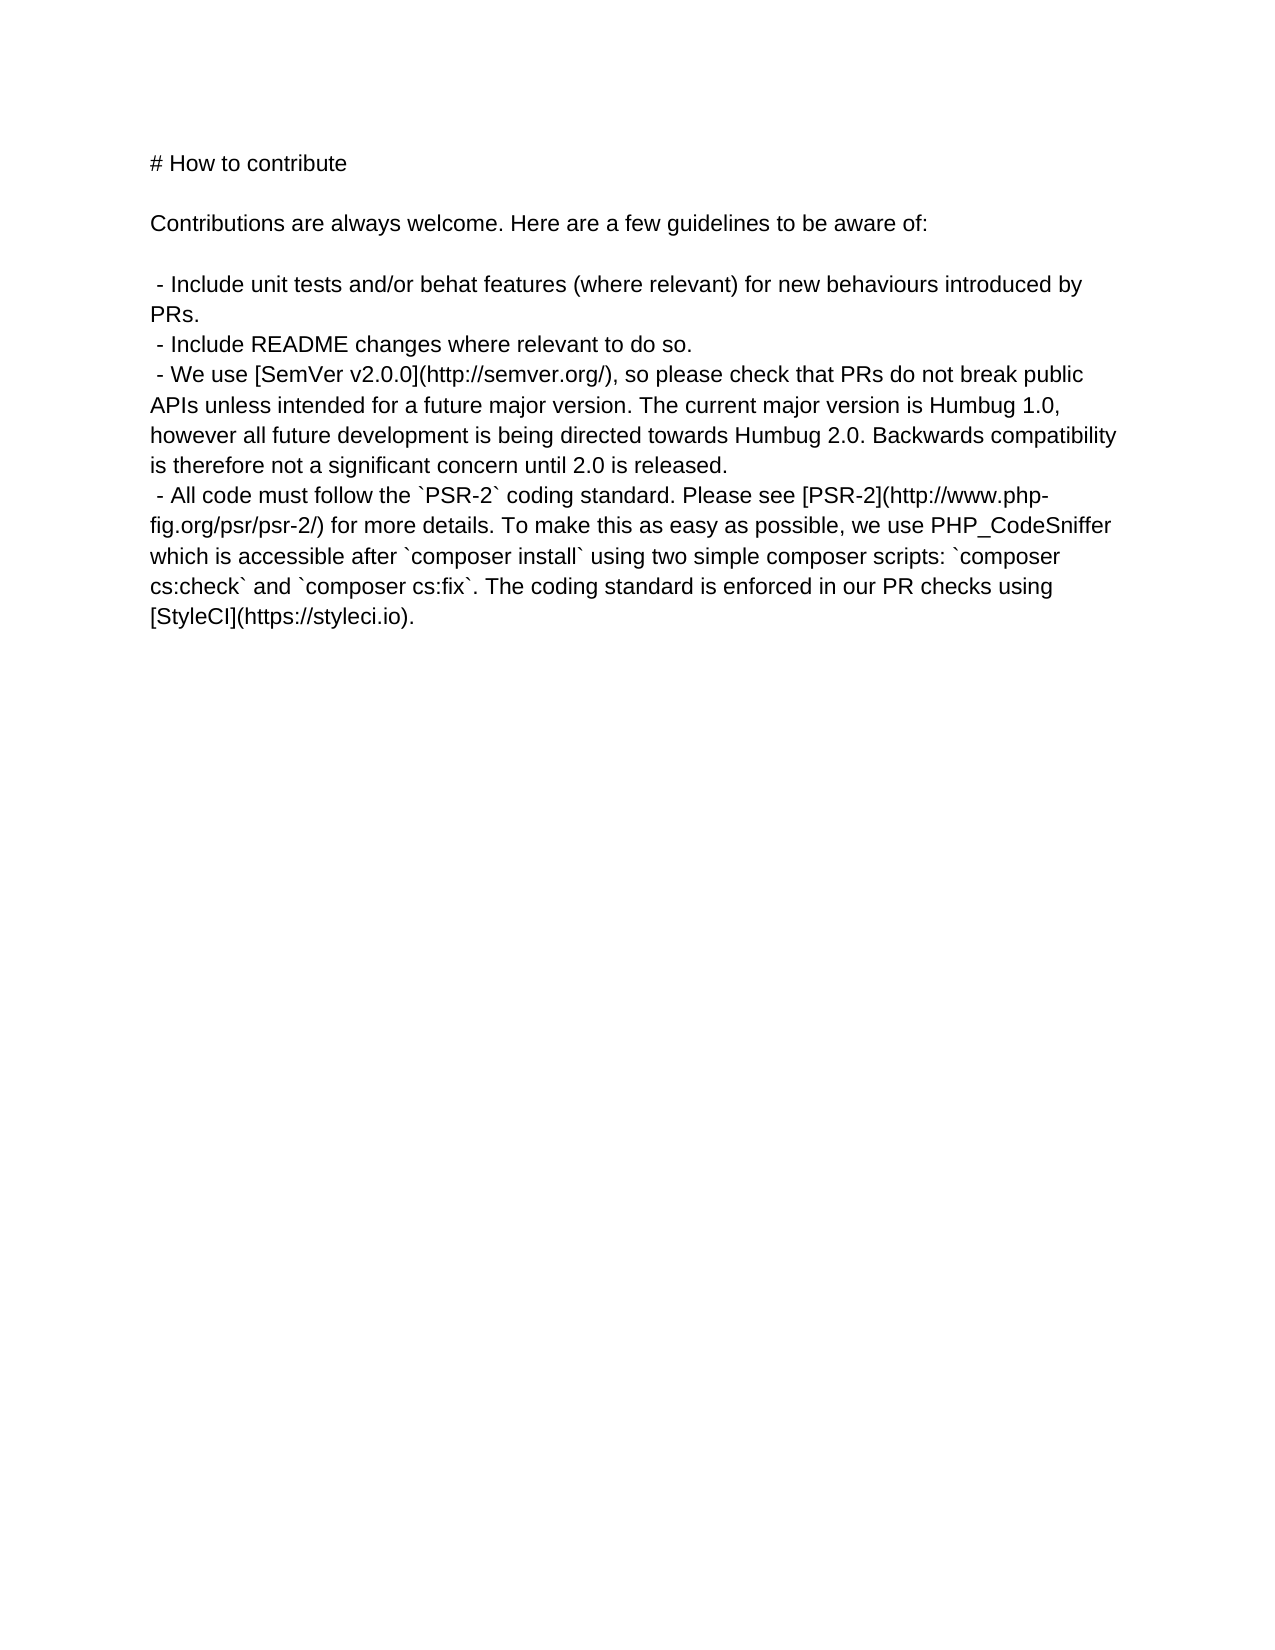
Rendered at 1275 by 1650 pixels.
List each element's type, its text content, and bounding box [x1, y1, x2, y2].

text - All code must follow the `PSR-2` coding standard. Please see [PSR-2](http://www.php-fig.org/psr/psr-2/) for more details. To make this as easy as possible, we use PHP_CodeSniffer which is accessible after `composer install` using two simple composer scripts: `composer cs:check` and `composer cs:fix`. The coding standard is enforced in our PR checks using [StyleCI](https://styleci.io). [150, 482, 1125, 629]
text - Include unit tests and/or behat features (where relevant) for new behaviours introduced by PRs. [150, 271, 1125, 327]
text - We use [SemVer v2.0.0](http://semver.org/), so please check that PRs do not break public APIs unless intended for a future major version. The current major version is Humbug 1.0, however all future development is being directed towards Humbug 2.0. Backwards compatibility is therefore not a significant concern until 2.0 is released. [150, 361, 1125, 478]
text Contributions are always welcome. Here are a few guidelines to be aware of: [150, 210, 1125, 237]
text - Include README changes where relevant to do so. [150, 331, 1125, 358]
text # How to contribute [150, 150, 1125, 176]
